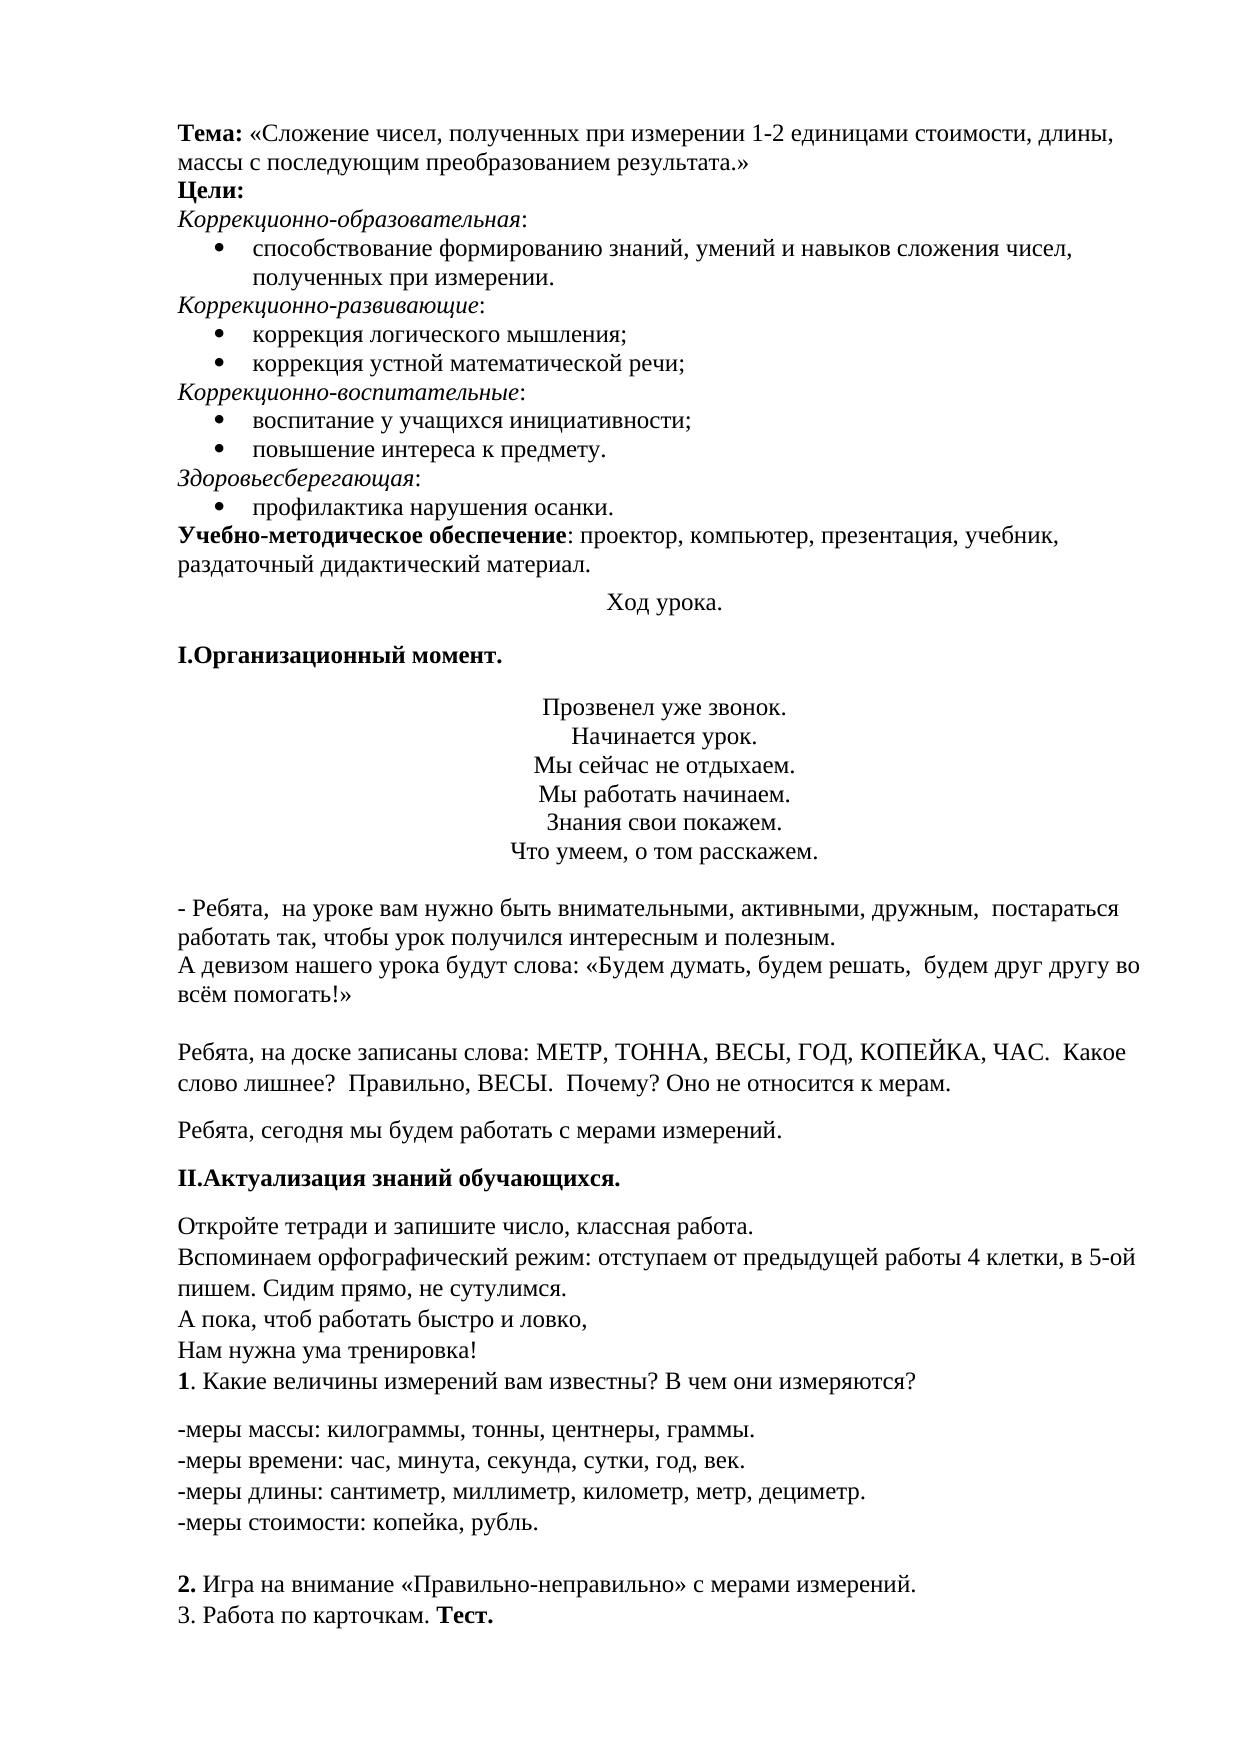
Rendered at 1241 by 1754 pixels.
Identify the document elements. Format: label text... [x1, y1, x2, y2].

text 3. Работа по карточкам. Тест. [177, 1600, 1152, 1629]
text Прозвенел уже звонок. [177, 692, 1152, 721]
text -меры стоимости: копейка, рубль. [177, 1507, 1152, 1536]
text -меры длины: сантиметр, миллиметр, километр, метр, дециметр. [177, 1476, 1152, 1505]
text А девизом нашего урока будут слова: «Будем думать, будем решать, будем друг другу во всём помогать!» [177, 951, 1152, 1008]
text 1. Какие величины измерений вам известны? В чем они измеряются? [177, 1366, 1152, 1395]
text Мы работать начинаем. [177, 779, 1152, 807]
text Ребята, сегодня мы будем работать с мерами измерений. [177, 1116, 1152, 1144]
text Ребята, на доске записаны слова: МЕТР, ТОННА, ВЕСЫ, ГОД, КОПЕЙКА, ЧАС. Какое слово лишнее? Правильно, ВЕСЫ. Почему? Оно не относится к мерам. [177, 1037, 1152, 1097]
list способствование формированию знаний, умений и навыков сложения чисел, полученных при измерении. [215, 233, 1152, 291]
list воспитание у учащихся инициативности; [215, 406, 1152, 434]
list коррекция логического мышления; [215, 319, 1152, 348]
text -меры времени: час, минута, секунда, сутки, год, век. [177, 1445, 1152, 1474]
text Вспоминаем орфографический режим: отступаем от предыдущей работы 4 клетки, в 5-ой пишем. Сидим прямо, не сутулимся. [177, 1242, 1152, 1302]
text Коррекционно-развивающие: [177, 291, 1152, 319]
text Начинается урок. [177, 721, 1152, 750]
text Учебно-методическое обеспечение: проектор, компьютер, презентация, учебник, раздаточный дидактический материал. [177, 521, 1152, 578]
text Тема: «Сложение чисел, полученных при измерении 1-2 единицами стоимости, длины, массы с последующим преобразованием результата.» [177, 118, 1152, 176]
text Коррекционно-воспитательные: [177, 377, 1152, 406]
text Откройте тетради и запишите число, классная работа. [177, 1211, 1152, 1240]
text Что умеем, о том расскажем. [177, 836, 1152, 865]
text Коррекционно-образовательная: [177, 204, 1152, 233]
text -меры массы: килограммы, тонны, центнеры, граммы. [177, 1414, 1152, 1443]
text - Ребята, на уроке вам нужно быть внимательными, активными, дружным, постараться работать так, чтобы урок получился интересным и полезным. [177, 893, 1152, 951]
list профилактика нарушения осанки. [215, 492, 1152, 521]
text Мы сейчас не отдыхаем. [177, 750, 1152, 779]
text 2. Игра на внимание «Правильно-неправильно» с мерами измерений. [177, 1569, 1152, 1598]
text А пока, чтоб работать быстро и ловко, [177, 1304, 1152, 1333]
text I.Организационный момент. [177, 640, 1152, 669]
list коррекция устной математической речи; [215, 348, 1152, 377]
text Нам нужна ума тренировка! [177, 1335, 1152, 1364]
text II.Актуализация знаний обучающихся. [177, 1163, 1152, 1192]
text Цели: [177, 176, 1152, 204]
text Знания свои покажем. [177, 807, 1152, 836]
list повышение интереса к предмету. [215, 434, 1152, 463]
text Здоровьесберегающая: [177, 463, 1152, 492]
text Ход урока. [177, 587, 1152, 616]
